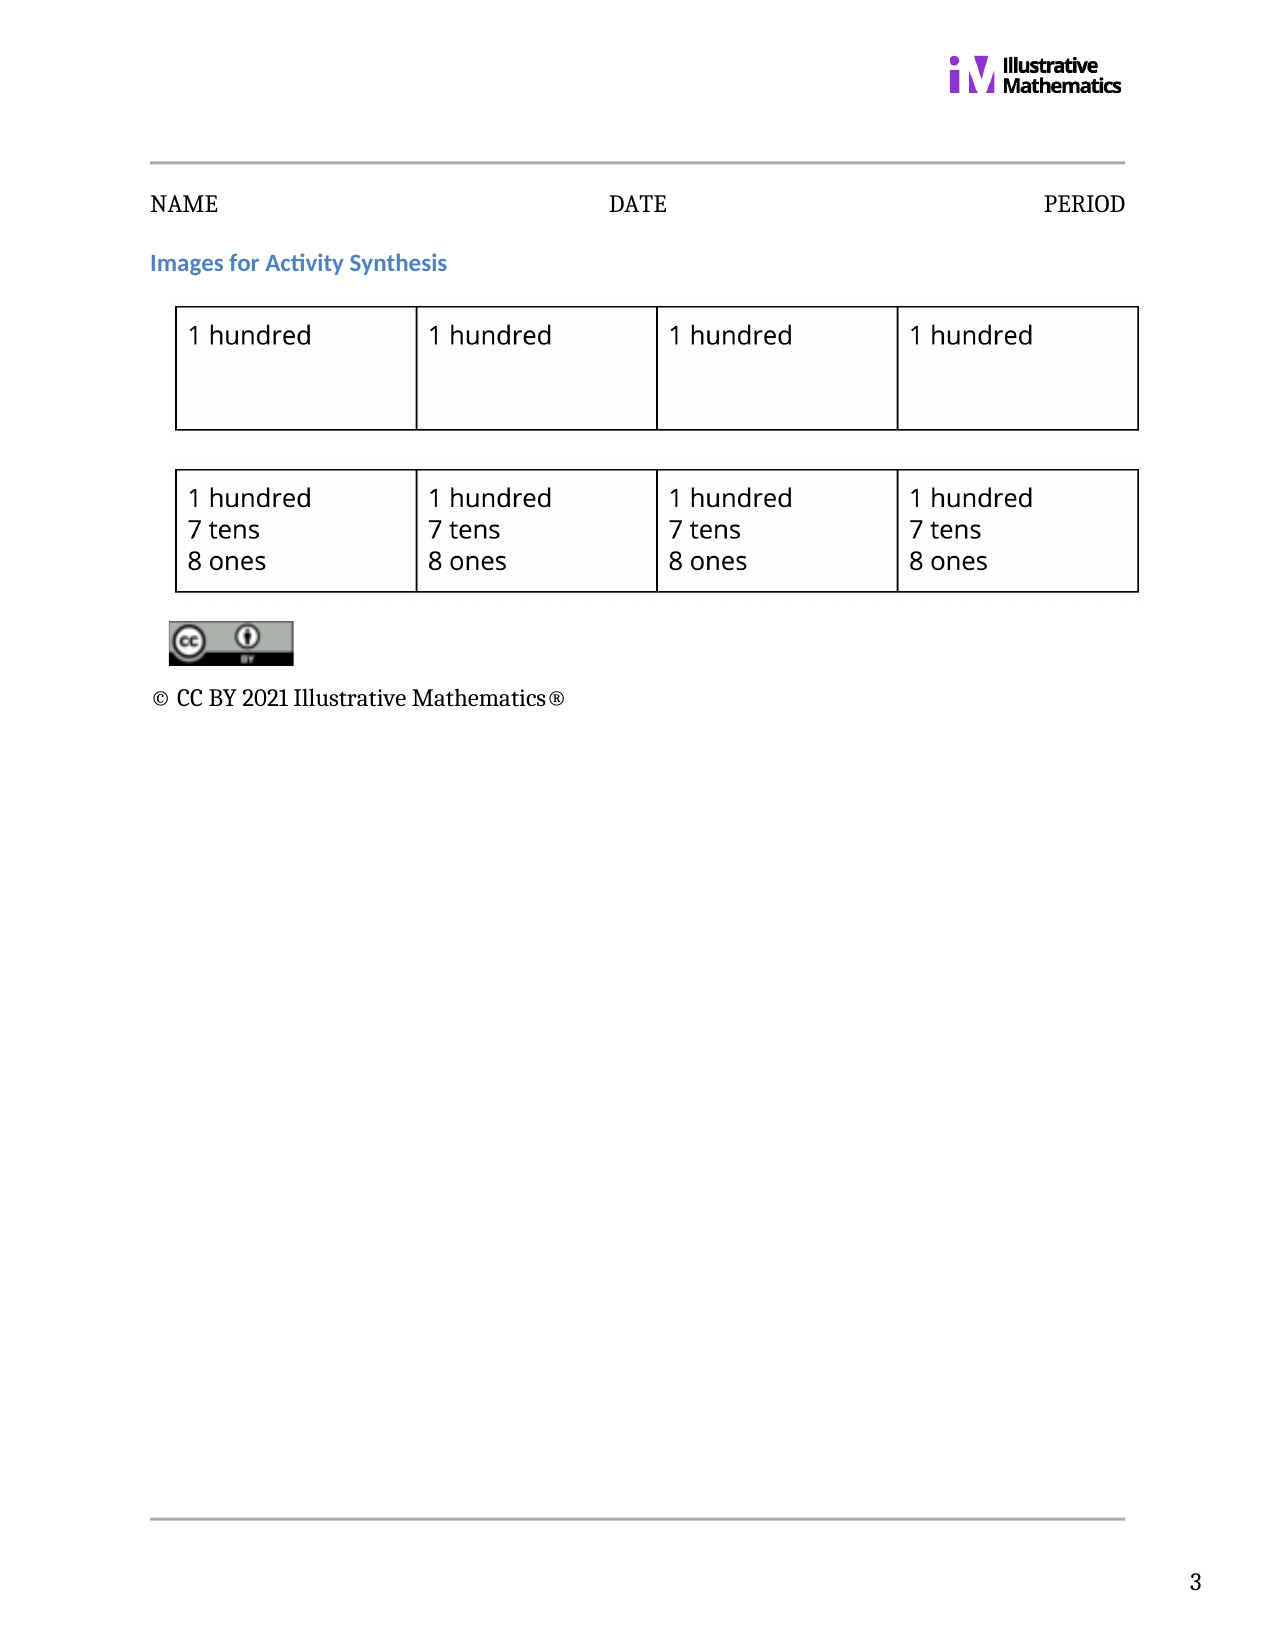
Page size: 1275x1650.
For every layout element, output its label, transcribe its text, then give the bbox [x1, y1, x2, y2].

picture [168, 296, 1144, 441]
picture [168, 621, 294, 666]
text © CC BY 2021 Illustrative Mathematics® [150, 684, 1125, 713]
subtitle Images for Activity Synthesis [150, 247, 1125, 278]
picture [949, 55, 1121, 93]
picture [168, 459, 1144, 603]
